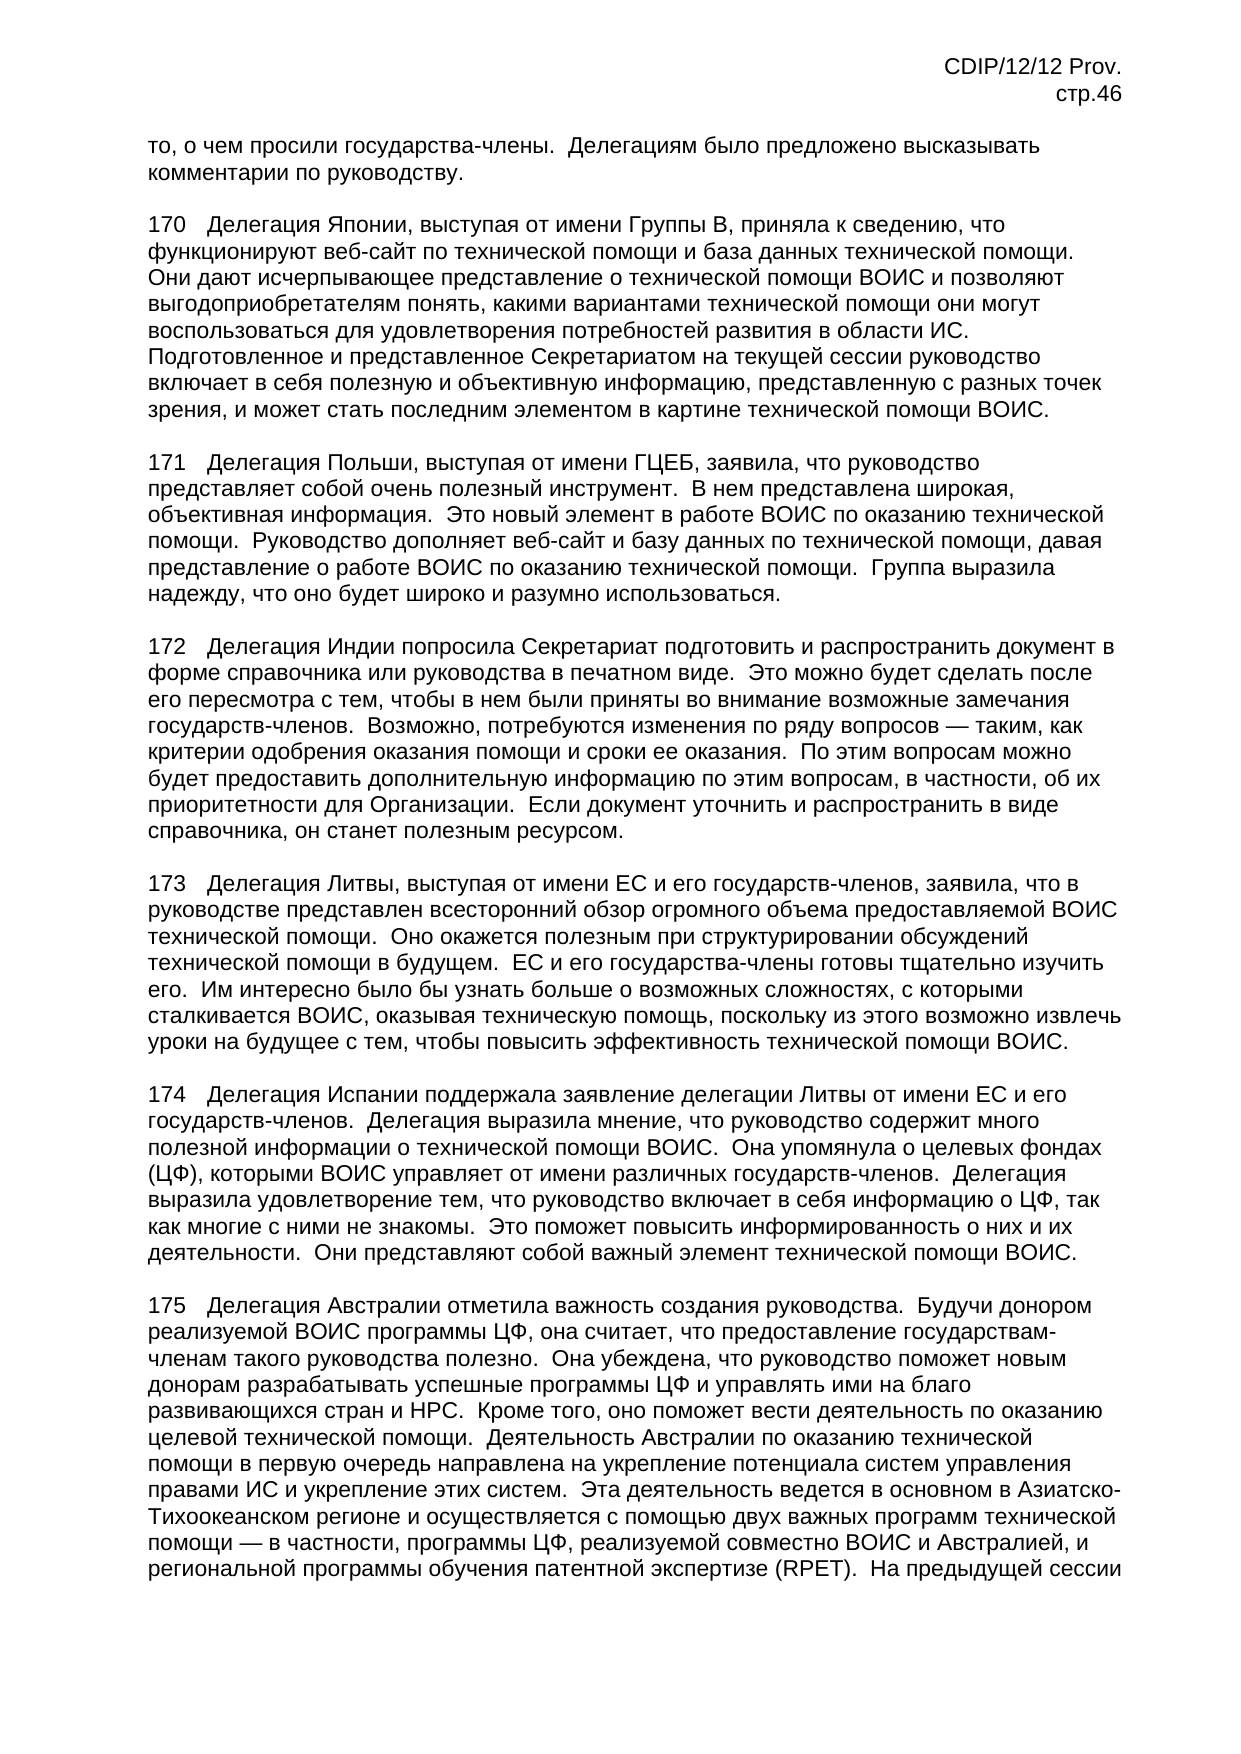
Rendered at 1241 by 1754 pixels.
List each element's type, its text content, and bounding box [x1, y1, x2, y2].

text Делегация Индии попросила Секретариат подготовить и распространить документ в форме справочника или руководства в печатном виде. Это можно будет сделать после его пересмотра с тем, чтобы в нем были приняты во внимание возможные замечания государств-членов. Возможно, потребуются изменения по ряду вопросов — таким, как критерии одобрения оказания помощи и сроки ее оказания. По этим вопросам можно будет предоставить дополнительную информацию по этим вопросам, в частности, об их приоритетности для Организации. Если документ уточнить и распространить в виде справочника, он станет полезным ресурсом. [148, 633, 1122, 844]
text Делегация Литвы, выступая от имени ЕС и его государств-членов, заявила, что в руководстве представлен всесторонний обзор огромного объема предоставляемой ВОИС технической помощи. Оно окажется полезным при структурировании обсуждений технической помощи в будущем. ЕС и его государства-члены готовы тщательно изучить его. Им интересно было бы узнать больше о возможных сложностях, с которыми сталкивается ВОИС, оказывая техническую помощь, поскольку из этого возможно извлечь уроки на будущее с тем, чтобы повысить эффективность технической помощи ВОИС. [148, 870, 1122, 1054]
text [148, 132, 1122, 185]
text Делегация Японии, выступая от имени Группы B, приняла к сведению, что функционируют веб-сайт по технической помощи и база данных технической помощи. Они дают исчерпывающее представление о технической помощи ВОИС и позволяют выгодоприобретателям понять, какими вариантами технической помощи они могут воспользоваться для удовлетворения потребностей развития в области ИС. Подготовленное и представленное Секретариатом на текущей сессии руководство включает в себя полезную и объективную информацию, представленную с разных точек зрения, и может стать последним элементом в картине технической помощи ВОИС. [148, 211, 1122, 422]
text Делегация Испании поддержала заявление делегации Литвы от имени ЕС и его государств-членов. Делегация выразила мнение, что руководство содержит много полезной информации о технической помощи ВОИС. Она упомянула о целевых фондах (ЦФ), которыми ВОИС управляет от имени различных государств-членов. Делегация выразила удовлетворение тем, что руководство включает в себя информацию о ЦФ, так как многие с ними не знакомы. Это поможет повысить информированность о них и их деятельности. Они представляют собой важный элемент технической помощи ВОИС. [148, 1081, 1122, 1265]
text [148, 1292, 1122, 1582]
text Делегация Польши, выступая от имени ГЦЕБ, заявила, что руководство представляет собой очень полезный инструмент. В нем представлена широкая, объективная информация. Это новый элемент в работе ВОИС по оказанию технической помощи. Руководство дополняет веб-сайт и базу данных по технической помощи, давая представление о работе ВОИС по оказанию технической помощи. Группа выразила надежду, что оно будет широко и разумно использоваться. [148, 448, 1122, 607]
